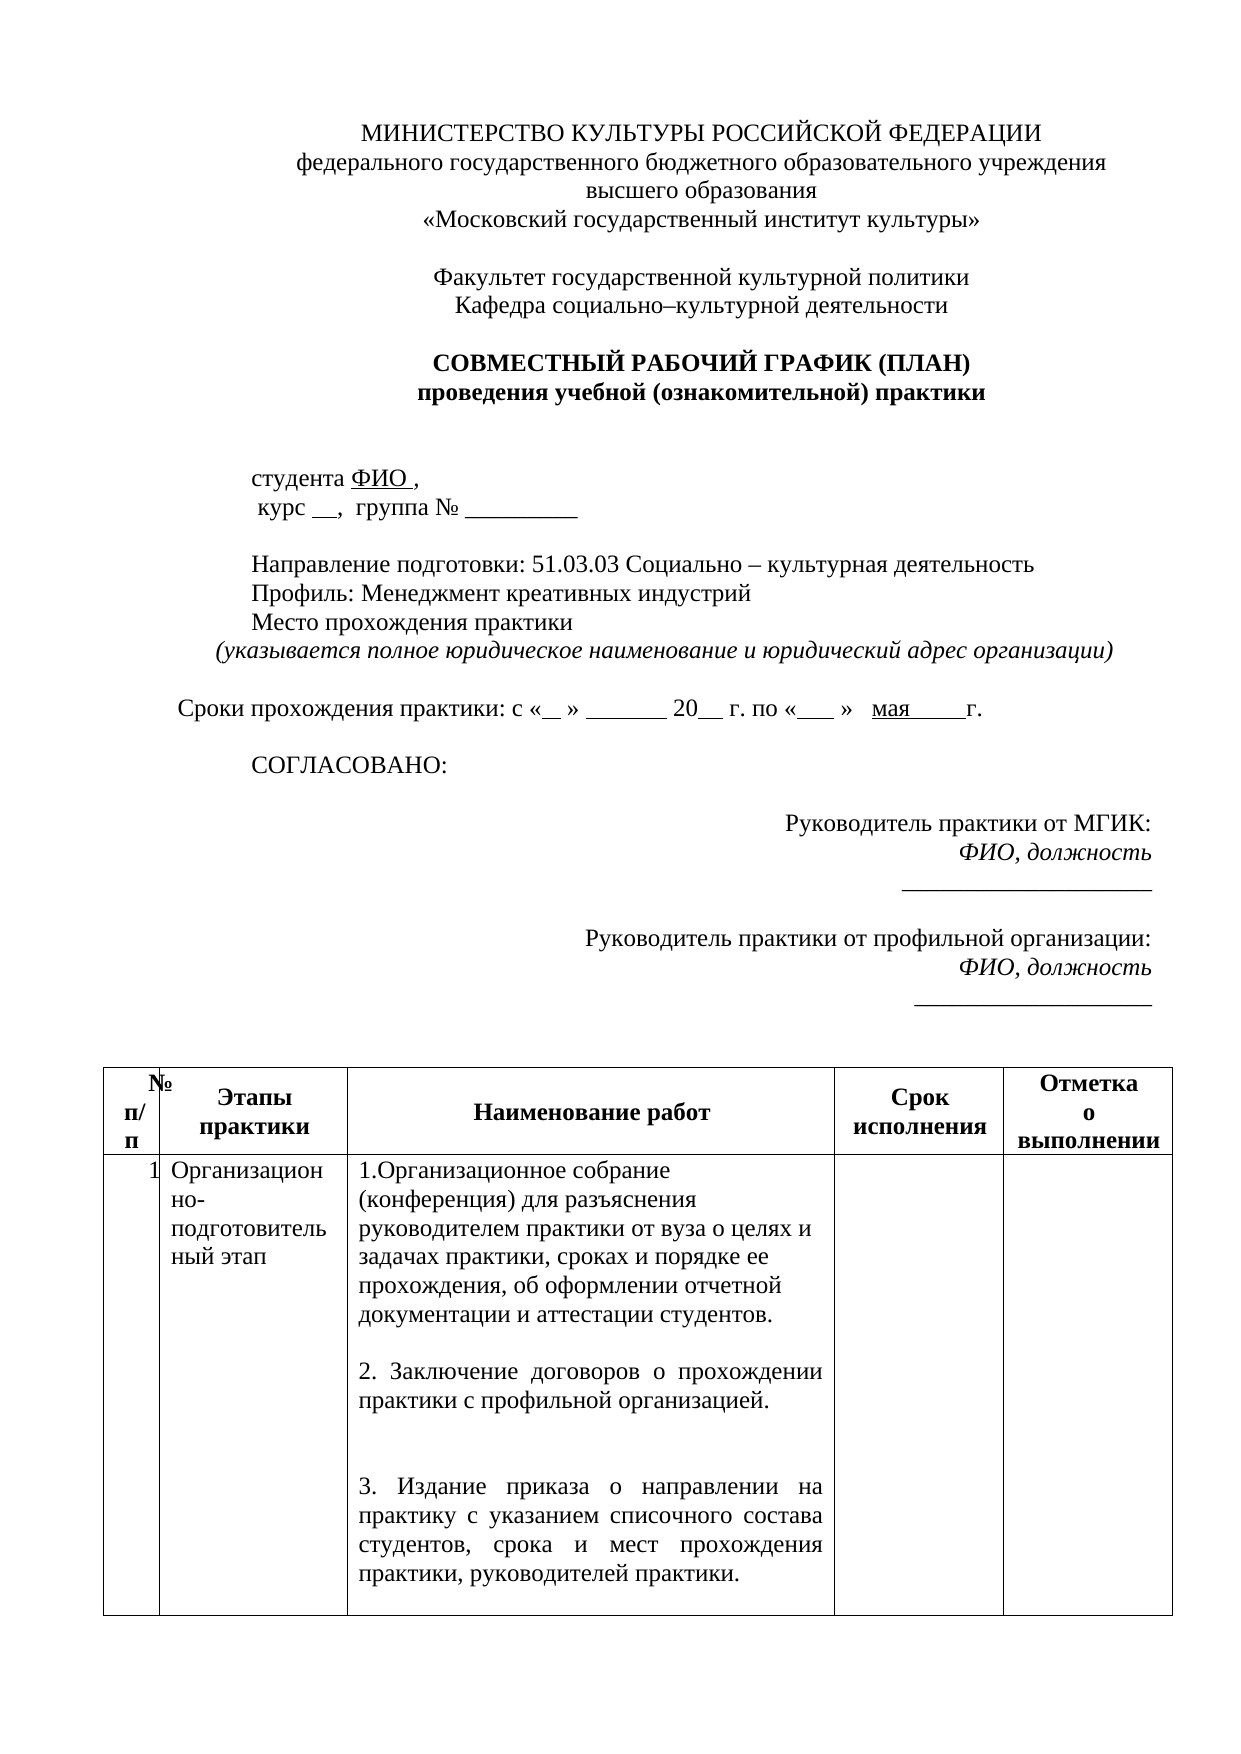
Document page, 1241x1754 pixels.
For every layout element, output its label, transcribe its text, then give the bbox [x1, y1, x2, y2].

text ___________________ [177, 981, 1152, 1009]
text федерального государственного бюджетного образовательного учреждения [177, 147, 1152, 176]
table_cell 1 [104, 1155, 159, 1615]
text СОВМЕСТНЫЙ РАБОЧИЙ ГРАФИК (ПЛАН) [177, 348, 1152, 377]
table_cell [835, 1155, 1003, 1615]
table_header Отметка о выполнении [1004, 1068, 1172, 1154]
text Руководитель практики от профильной организации: [177, 923, 1152, 952]
text Факультет государственной культурной политики [177, 262, 1152, 291]
table_header Наименование работ [348, 1068, 834, 1154]
text ФИО, должность [177, 952, 1152, 981]
table_header Срок исполнения [835, 1068, 1003, 1154]
text проведения учебной (ознакомительной) практики [177, 377, 1152, 406]
text СОГЛАСОВАНО: [177, 751, 1152, 779]
text Кафедра социально–культурной деятельности [177, 291, 1152, 319]
text Руководитель практики от МГИК: [177, 808, 1152, 837]
table_header № п/п [104, 1068, 159, 1154]
text МИНИСТЕРСТВО КУЛЬТУРЫ РОССИЙСКОЙ ФЕДЕРАЦИИ [177, 118, 1152, 147]
text курс , группа № _________ [177, 492, 1152, 521]
text ____________________ [177, 866, 1152, 894]
table_header Этапы практики [160, 1068, 347, 1154]
text Сроки прохождения практики: с « » 20 г. по « » мая г. [177, 693, 1152, 722]
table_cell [348, 1155, 834, 1615]
text ФИО, должность [177, 837, 1152, 866]
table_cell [160, 1155, 347, 1615]
text Место прохождения практики [177, 607, 1152, 636]
text студента ФИО , [177, 463, 1152, 492]
text Профиль: Менеджмент креативных индустрий [177, 578, 1152, 607]
table_cell [1004, 1155, 1172, 1615]
text Направление подготовки: 51.03.03 Социально – культурная деятельность [177, 549, 1152, 578]
text высшего образования [177, 176, 1152, 204]
text «Московский государственный институт культуры» [177, 204, 1152, 233]
text (указывается полное юридическое наименование и юридический адрес организации) [177, 636, 1152, 664]
